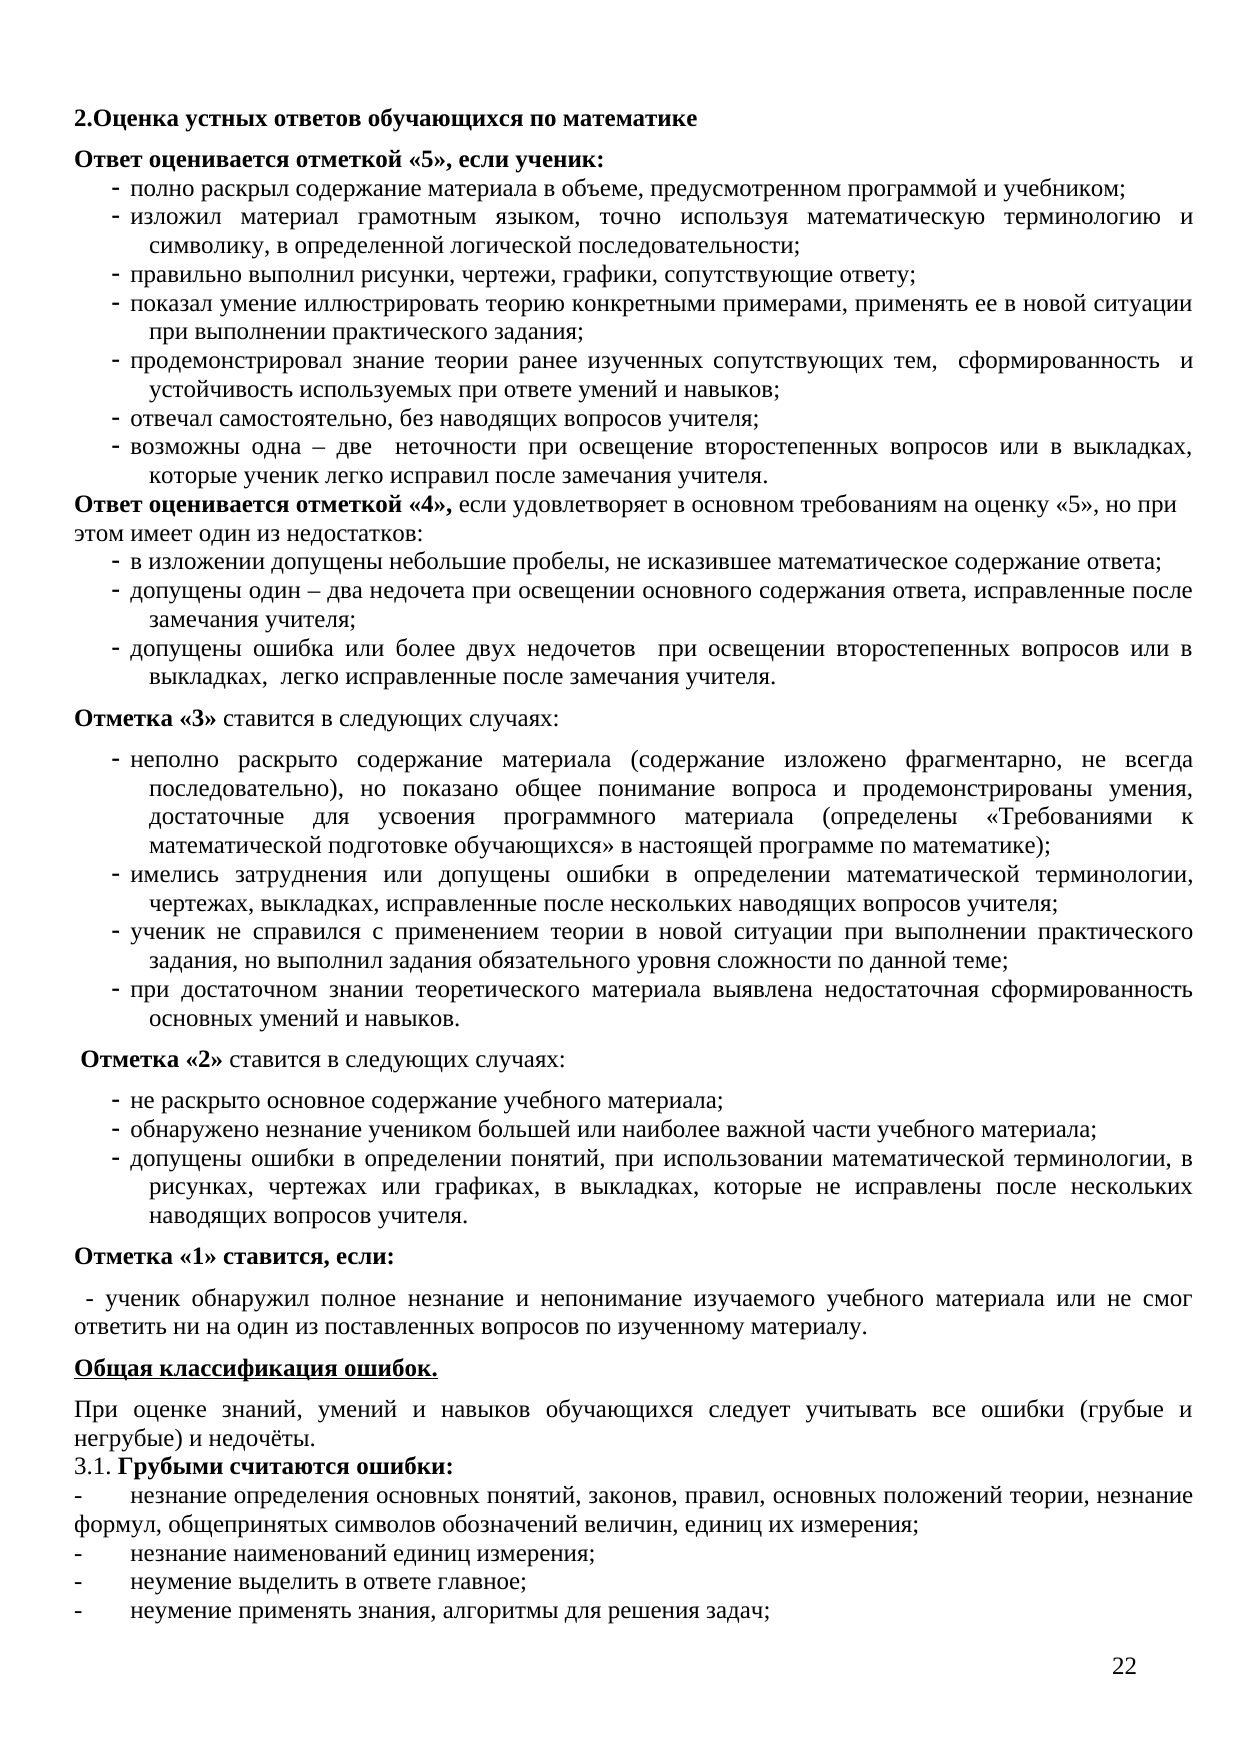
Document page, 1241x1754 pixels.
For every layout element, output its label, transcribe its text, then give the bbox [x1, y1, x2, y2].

list полно раскрыл содержание материала в объеме, предусмотренном программой и учебником; [111, 173, 1194, 201]
list допущены ошибки в определении понятий, при использовании математической терминологии, в рисунках, чертежах или графиках, в выкладках, которые не исправлены после нескольких наводящих вопросов учителя. [111, 1143, 1194, 1229]
list допущены один – два недочета при освещении основного содержания ответа, исправленные после замечания учителя; [111, 575, 1194, 633]
list отвечал самостоятельно, без наводящих вопросов учителя; [111, 403, 1194, 431]
text Отметка «1» ставится, если: [74, 1241, 1194, 1270]
list продемонстрировал знание теории ранее изученных сопутствующих тем, сформированность и устойчивость используемых при ответе умений и навыков; [111, 345, 1194, 403]
list показал умение иллюстрировать теорию конкретными примерами, применять ее в новой ситуации при выполнении практического задания; [111, 288, 1194, 345]
list при достаточном знании теоретического материала выявлена недостаточная сформированность основных умений и навыков. [111, 974, 1194, 1031]
list незнание наименований единиц измерения; [74, 1538, 1194, 1566]
list обнаружено незнание учеником большей или наиболее важной части учебного материала; [111, 1114, 1194, 1143]
text Отметка «2» ставится в следующих случаях: [74, 1044, 1194, 1073]
text Отметка «3» ставится в следующих случаях: [74, 703, 1194, 731]
text 3.1. Грубыми считаются ошибки: [74, 1451, 1194, 1480]
list незнание определения основных понятий, законов, правил, основных положений теории, незнание формул, общепринятых символов обозначений величин, единиц их измерения; [74, 1480, 1194, 1538]
list допущены ошибка или более двух недочетов при освещении второстепенных вопросов или в выкладках, легко исправленные после замечания учителя. [111, 633, 1194, 690]
list неумение выделить в ответе главное; [74, 1566, 1194, 1595]
text - ученик обнаружил полное незнание и непонимание изучаемого учебного материала или не смог ответить ни на один из поставленных вопросов по изученному материалу. [74, 1283, 1194, 1340]
text Ответ оценивается отметкой «5», если ученик: [74, 144, 1194, 173]
list возможны одна – две неточности при освещение второстепенных вопросов или в выкладках, которые ученик легко исправил после замечания учителя. [111, 431, 1194, 489]
text Ответ оценивается отметкой «4», если удовлетворяет в основном требованиям на оценку «5», но при этом имеет один из недостатков: [74, 489, 1194, 546]
list правильно выполнил рисунки, чертежи, графики, сопутствующие ответу; [111, 259, 1194, 288]
text 2.Оценка устных ответов обучающихся по математике [74, 103, 1194, 131]
list в изложении допущены небольшие пробелы, не исказившее математическое содержание ответа; [111, 546, 1194, 575]
text При оценке знаний, умений и навыков обучающихся следует учитывать все ошибки (грубые и негрубые) и недочёты. [74, 1394, 1194, 1451]
list ученик не справился с применением теории в новой ситуации при выполнении практического задания, но выполнил задания обязательного уровня сложности по данной теме; [111, 916, 1194, 974]
list изложил материал грамотным языком, точно используя математическую терминологию и символику, в определенной логической последовательности; [111, 201, 1194, 259]
list не раскрыто основное содержание учебного материала; [111, 1085, 1194, 1114]
list неполно раскрыто содержание материала (содержание изложено фрагментарно, не всегда последовательно), но показано общее понимание вопроса и продемонстрированы умения, достаточные для усвоения программного материала (определены «Требованиями к математической подготовке обучающихся» в настоящей программе по математике); [111, 744, 1194, 859]
list имелись затруднения или допущены ошибки в определении математической терминологии, чертежах, выкладках, исправленные после нескольких наводящих вопросов учителя; [111, 859, 1194, 916]
text Общая классификация ошибок. [74, 1353, 1194, 1381]
list неумение применять знания, алгоритмы для решения задач; [74, 1595, 1194, 1624]
